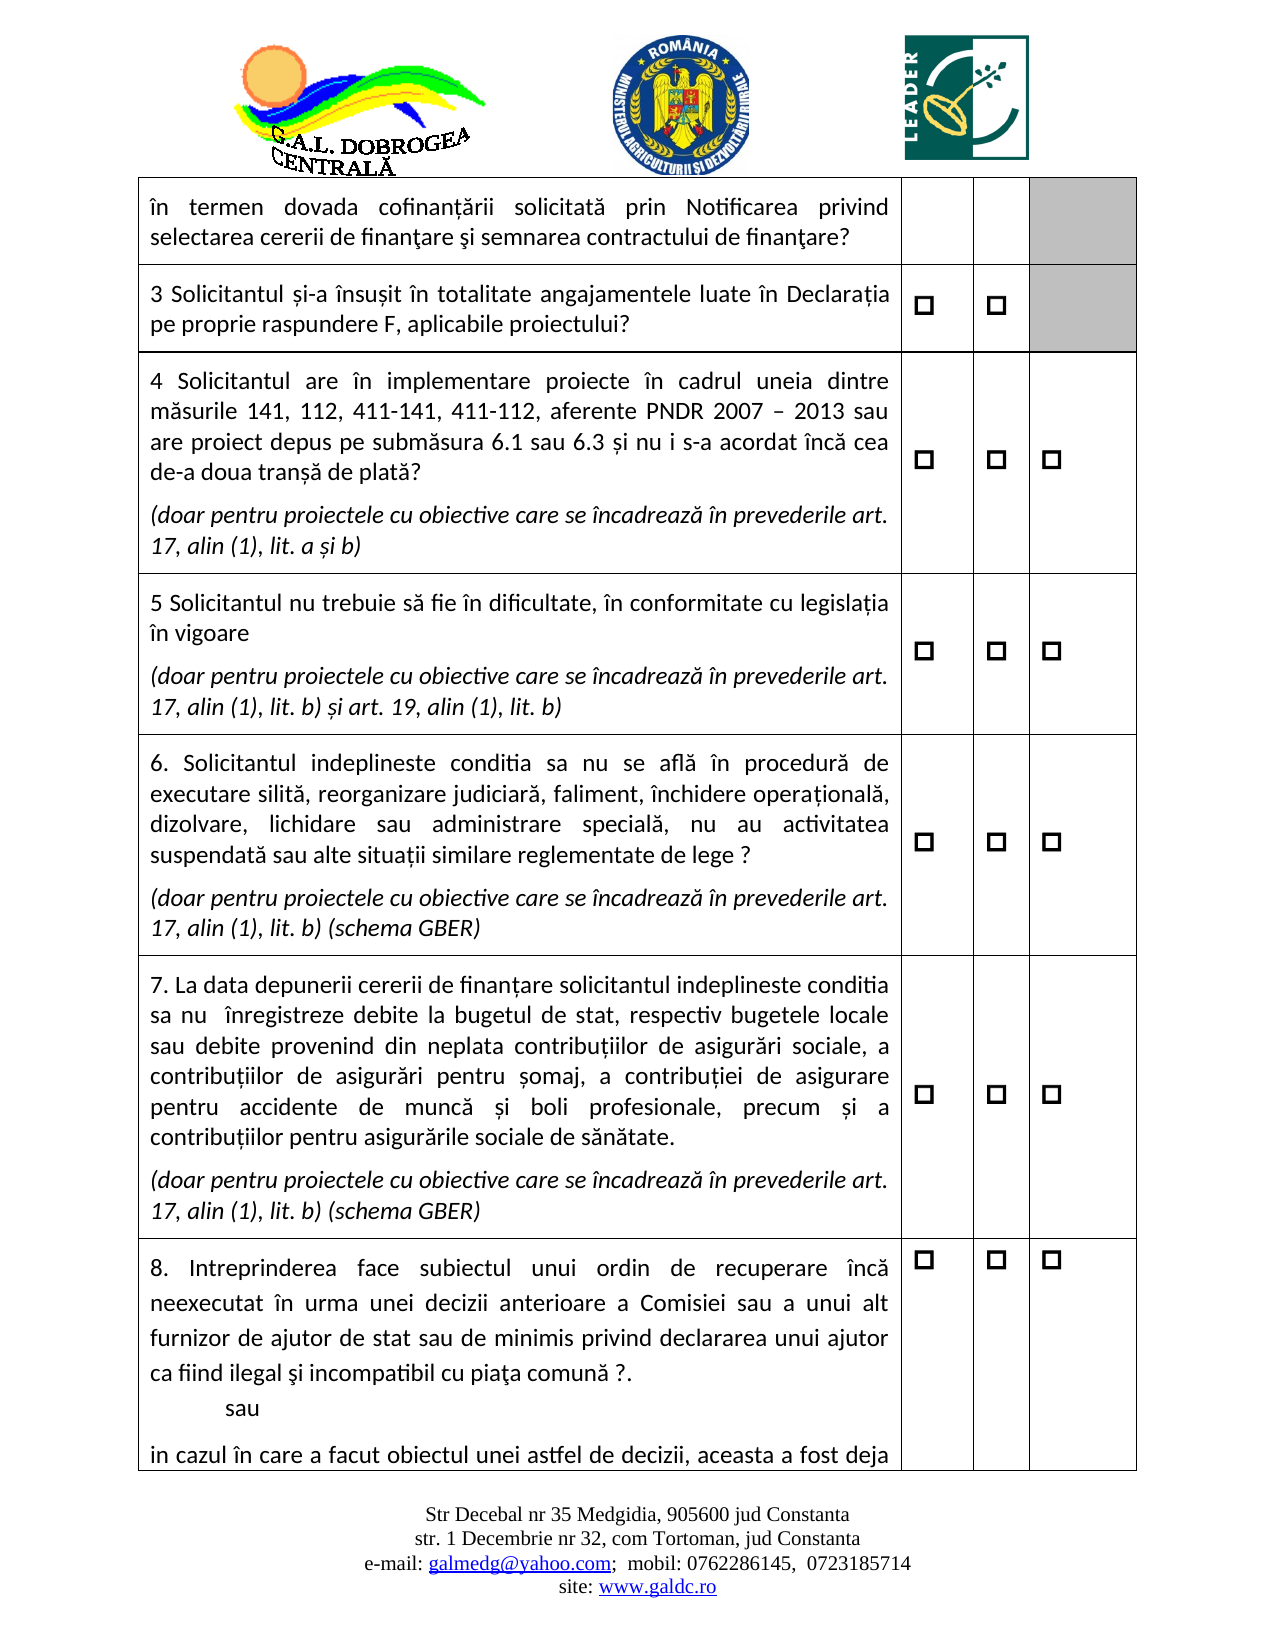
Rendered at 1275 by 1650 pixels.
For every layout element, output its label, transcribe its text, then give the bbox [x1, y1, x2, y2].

table_cell [902, 574, 973, 734]
picture [411, 139, 420, 144]
table_cell [902, 956, 973, 1238]
table_cell [974, 735, 1029, 955]
table_cell [974, 178, 1029, 264]
table_cell 5 Solicitantul nu trebuie să fie în dificultate, în conformitate cu legislația în vigoare (doar pentru proiectele cu obiective care se încadrează în prevederile art. 17, alin (1), lit. b) și art. 19, alin (1), lit. b) [139, 574, 901, 734]
table_cell 4 Solicitantul are în implementare proiecte în cadrul uneia dintre măsurile 141, 112, 411-141, 411-112, aferente PNDR 2007 – 2013 sau are proiect depus pe submăsura 6.1 sau 6.3 şi nu i s-a acordat încă cea de-a doua tranşă de plată? (doar pentru proiectele cu obiective care se încadrează în prevederile art. 17, alin (1), lit. a și b) [139, 353, 901, 573]
table_cell [1030, 574, 1136, 734]
picture [904, 35, 1029, 160]
table_cell [902, 265, 973, 351]
table_cell [1030, 956, 1136, 1238]
picture [224, 43, 491, 144]
table_cell [1030, 735, 1136, 955]
table_cell [974, 1239, 1029, 1470]
table_cell [1030, 1239, 1136, 1470]
table_cell 6. Solicitantul indeplineste conditia sa nu se află în procedură de executare silită, reorganizare judiciară, faliment, închidere operaţională, dizolvare, lichidare sau administrare specială, nu au activitatea suspendată sau alte situaţii similare reglementate de lege ? (doar pentru proiectele cu obiective care se încadrează în prevederile art. 17, alin (1), lit. b) (schema GBER) [139, 735, 901, 955]
table_cell [974, 574, 1029, 734]
picture [611, 35, 749, 173]
table_cell [974, 353, 1029, 573]
table_cell [902, 353, 973, 573]
table_cell [1030, 265, 1136, 351]
table_cell [902, 1239, 973, 1470]
table_cell 3 Solicitantul şi-a însuşit în totalitate angajamentele luate în Declaraţia pe proprie raspundere F, aplicabile proiectului? [139, 265, 901, 351]
table_cell [1030, 353, 1136, 573]
table_cell [974, 265, 1029, 351]
table_cell [902, 735, 973, 955]
table_cell [1030, 178, 1136, 264]
table_cell [974, 956, 1029, 1238]
table_cell 7. La data depunerii cererii de finanţare solicitantul indeplineste conditia sa nu înregistreze debite la bugetul de stat, respectiv bugetele locale sau debite provenind din neplata contribuţiilor de asigurări sociale, a contribuţiilor de asigurări pentru şomaj, a contribuţiei de asigurare pentru accidente de muncă şi boli profesionale, precum şi a contribuţiilor pentru asigurările sociale de sănătate. (doar pentru proiectele cu obiective care se încadrează în prevederile art. 17, alin (1), lit. b) (schema GBER) [139, 956, 901, 1238]
table_cell [902, 178, 973, 264]
